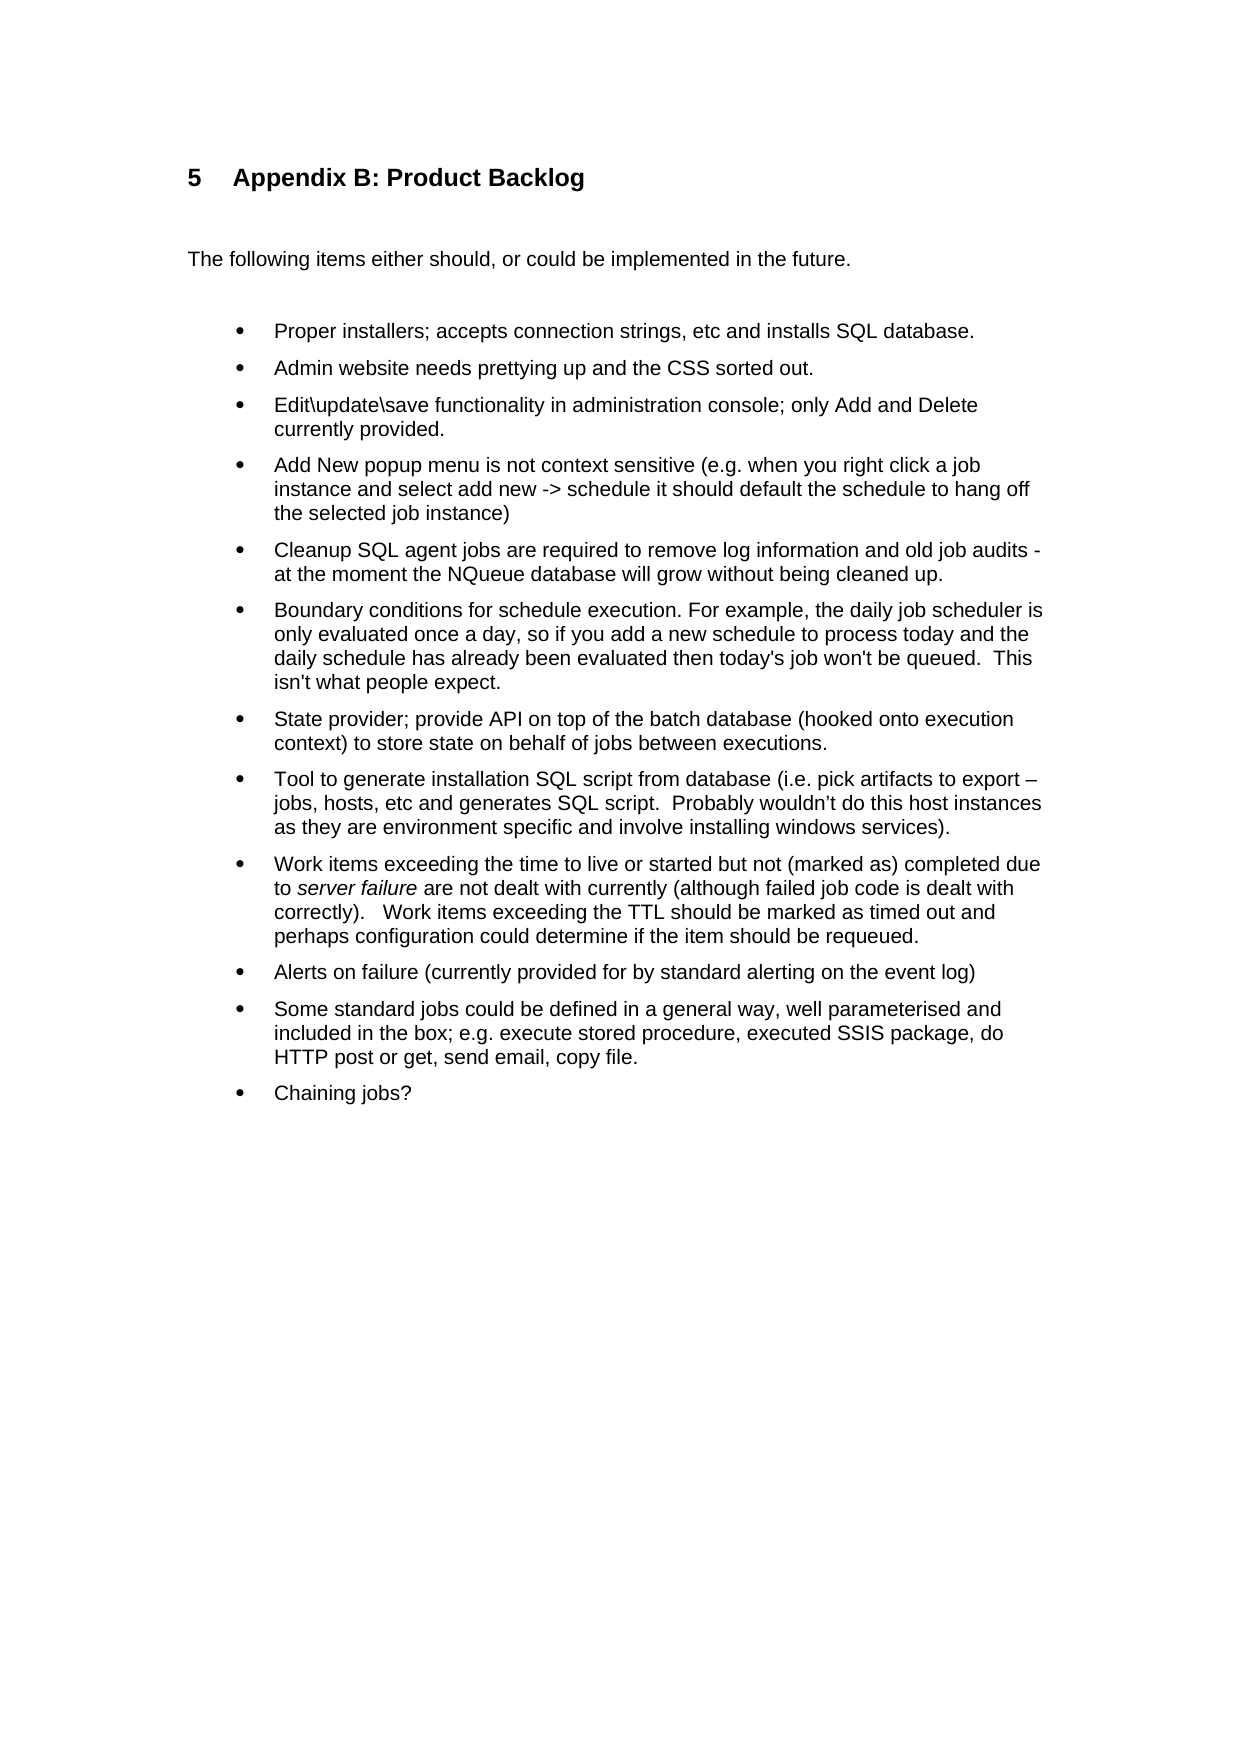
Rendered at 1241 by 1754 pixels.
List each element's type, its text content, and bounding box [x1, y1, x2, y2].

list Admin website needs prettying up and the CSS sorted out. [236, 356, 1053, 380]
list Chaining jobs? [236, 1081, 1053, 1105]
list Boundary conditions for schedule execution. For example, the daily job scheduler is only evaluated once a day, so if you add a new schedule to process today and the daily schedule has already been evaluated then today's job won't be queued. This isn't what people expect. [236, 598, 1053, 694]
list Edit\update\save functionality in administration console; only Add and Delete currently provided. [236, 392, 1053, 441]
list Some standard jobs could be defined in a general way, well parameterised and included in the box; e.g. execute stored procedure, executed SSIS package, do HTTP post or get, send email, copy file. [236, 996, 1053, 1068]
list Work items exceeding the time to live or started but not (marked as) completed due to server failure are not dealt with currently (although failed job code is dealt with correctly). Work items exceeding the TTL should be marked as timed out and perhaps configuration could determine if the item should be requeued. [236, 851, 1053, 947]
subtitle Appendix B: Product Backlog [187, 162, 1053, 191]
list Tool to generate installation SQL script from database (i.e. pick artifacts to export – jobs, hosts, etc and generates SQL script. Probably wouldn’t do this host instances as they are environment specific and involve installing windows services). [236, 767, 1053, 839]
list State provider; provide API on top of the batch database (hooked onto execution context) to store state on behalf of jobs between executions. [236, 706, 1053, 754]
list Proper installers; accepts connection strings, etc and installs SQL database. [236, 319, 1053, 343]
list Cleanup SQL agent jobs are required to remove log information and old job audits - at the moment the NQueue database will grow without being cleaned up. [236, 537, 1053, 586]
list Add New popup menu is not context sensitive (e.g. when you right click a job instance and select add new -> schedule it should default the schedule to hang off the selected job instance) [236, 453, 1053, 525]
text The following items either should, or could be implemented in the future. [187, 246, 1053, 270]
list Alerts on failure (currently provided for by standard alerting on the event log) [236, 960, 1053, 984]
